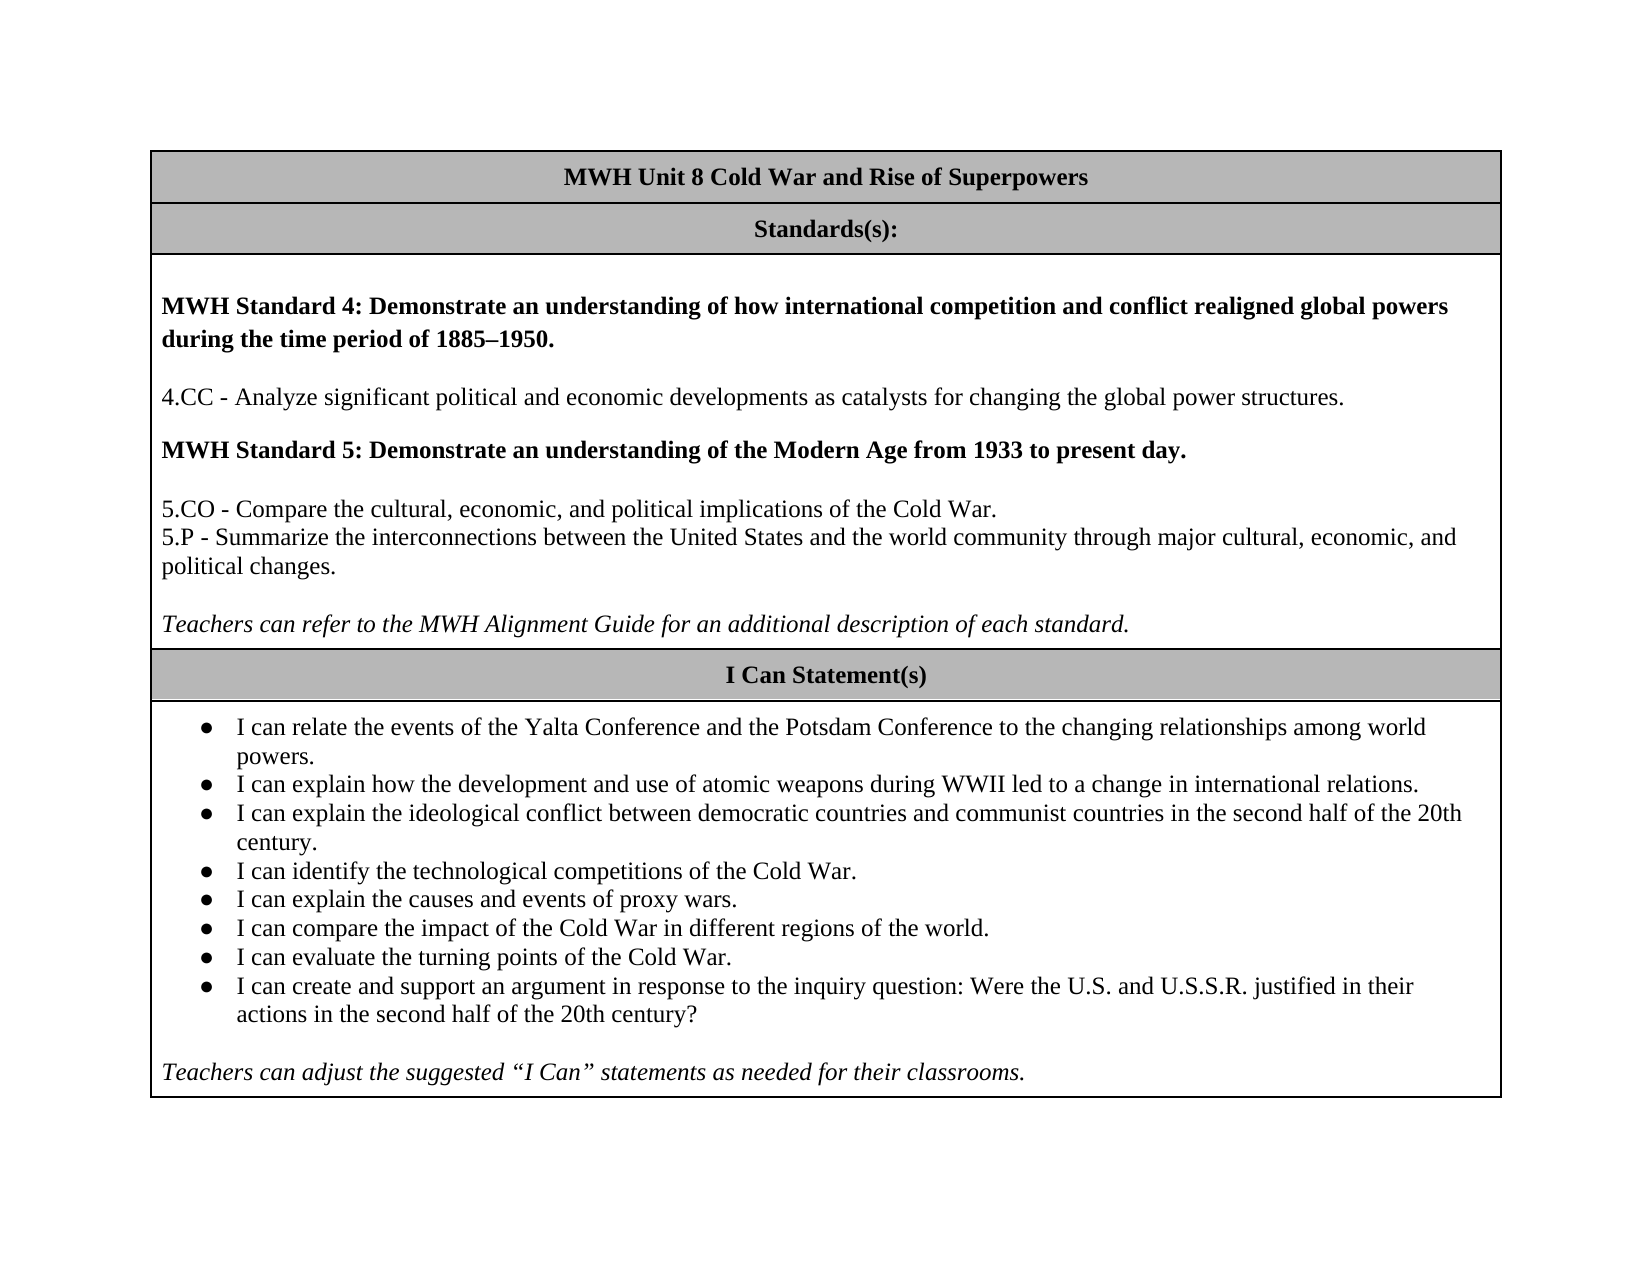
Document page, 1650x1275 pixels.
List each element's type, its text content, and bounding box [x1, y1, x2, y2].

table_cell MWH Standard 4: Demonstrate an understanding of how international competition and conflict realigned global powers during the time period of 1885–1950. 4.CC - Analyze significant political and economic developments as catalysts for changing the global power structures. MWH Standard 5: Demonstrate an understanding of the Modern Age from 1933 to present day. 5.CO - Compare the cultural, economic, and political implications of the Cold War. 5.P - Summarize the interconnections between the United States and the world community through major cultural, economic, and political changes. Teachers can refer to the MWH Alignment Guide for an additional description of each standard. [152, 255, 1500, 648]
table_cell Standards(s): [152, 204, 1500, 253]
table_cell I Can Statement(s) [152, 650, 1500, 699]
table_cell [152, 702, 1500, 1096]
table_header MWH Unit 8 Cold War and Rise of Superpowers [152, 152, 1500, 202]
